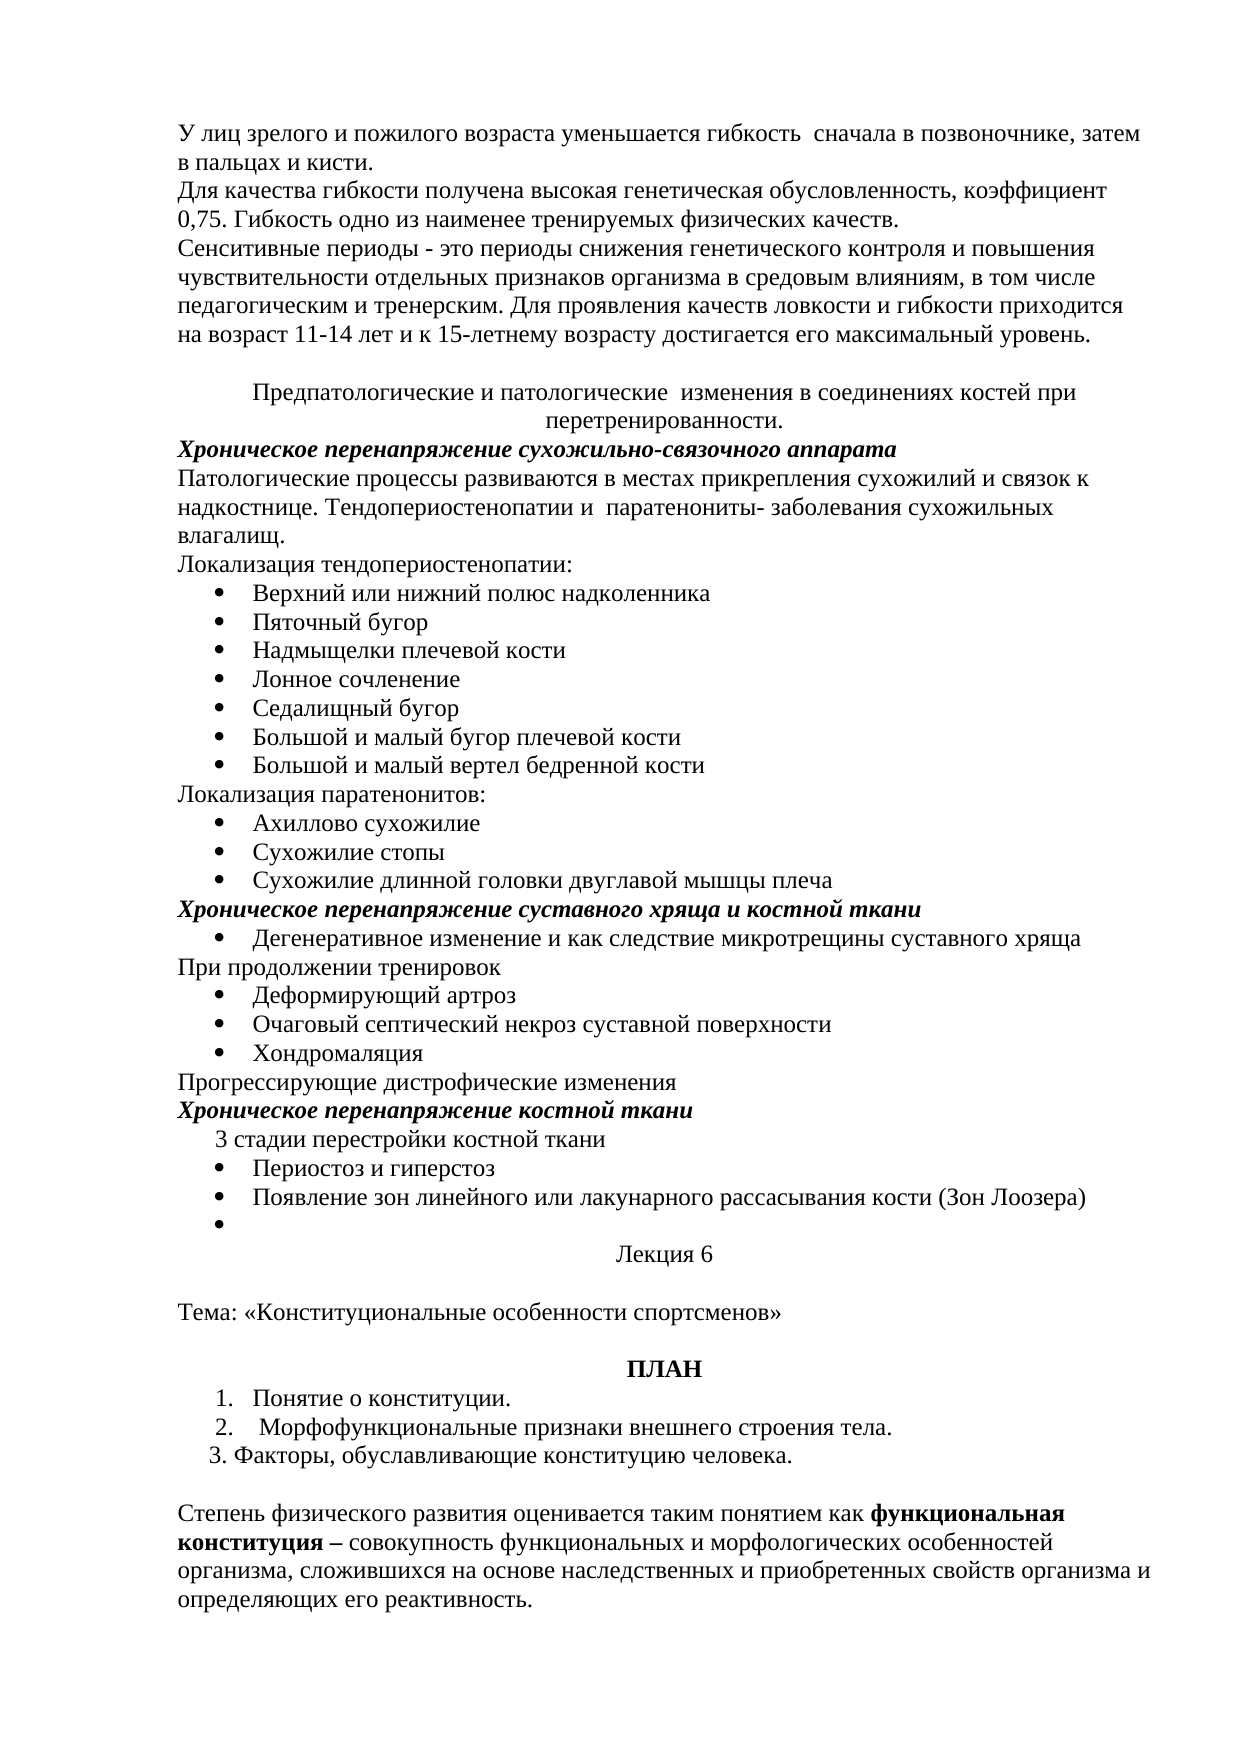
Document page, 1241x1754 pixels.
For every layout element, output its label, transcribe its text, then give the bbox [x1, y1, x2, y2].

text При продолжении тренировок [177, 952, 1152, 981]
list Периостоз и гиперстоз [215, 1153, 1152, 1182]
text У лиц зрелого и пожилого возраста уменьшается гибкость сначала в позвоночнике, затем в пальцах и кисти. [177, 118, 1152, 176]
text Лекция 6 [177, 1239, 1152, 1268]
list Надмыщелки плечевой кости [215, 636, 1152, 664]
list Сухожилие стопы [215, 837, 1152, 866]
text Патологические процессы развиваются в местах прикрепления сухожилий и связок к надкостнице. Тендопериостенопатии и паратенониты- заболевания сухожильных влагалищ. [177, 463, 1152, 549]
text Локализация паратенонитов: [177, 779, 1152, 808]
text Предпатологические и патологические изменения в соединениях костей при перетренированности. [177, 377, 1152, 434]
list Дегенеративное изменение и как следствие микротрещины суставного хряща [215, 923, 1152, 952]
text Хроническое перенапряжение сухожильно-связочного аппарата [177, 434, 1152, 463]
list Хондромаляция [215, 1038, 1152, 1067]
text Хроническое перенапряжение костной ткани [177, 1096, 1152, 1124]
text ПЛАН [177, 1354, 1152, 1383]
list Большой и малый вертел бедренной кости [215, 751, 1152, 779]
list Деформирующий артроз [215, 981, 1152, 1009]
list Большой и малый бугор плечевой кости [215, 722, 1152, 751]
text Тема: «Конституциональные особенности спортсменов» [177, 1297, 1152, 1326]
text Прогрессирующие дистрофические изменения [177, 1067, 1152, 1096]
list Очаговый септический некроз суставной поверхности [215, 1009, 1152, 1038]
text Локализация тендопериостенопатии: [177, 549, 1152, 578]
text 3. Факторы, обуславливающие конституцию человека. [177, 1441, 1152, 1469]
text Хроническое перенапряжение суставного хряща и костной ткани [177, 894, 1152, 923]
text 3 стадии перестройки костной ткани [215, 1124, 1152, 1153]
list Ахиллово сухожилие [215, 808, 1152, 837]
list Морфофункциональные признаки внешнего строения тела. [215, 1412, 1152, 1441]
list Пяточный бугор [215, 607, 1152, 636]
list Понятие о конституции. [215, 1383, 1152, 1412]
list Седалищный бугор [215, 693, 1152, 722]
text Степень физического развития оценивается таким понятием как функциональная конституция – совокупность функциональных и морфологических особенностей организма, сложившихся на основе наследственных и приобретенных свойств организма и определяющих его реактивность. [177, 1498, 1152, 1613]
list Сухожилие длинной головки двуглавой мышцы плеча [215, 866, 1152, 894]
text Для качества гибкости получена высокая генетическая обусловленность, коэффициент 0,75. Гибкость одно из наименее тренируемых физических качеств. [177, 176, 1152, 233]
list Лонное сочленение [215, 664, 1152, 693]
list Появление зон линейного или лакунарного рассасывания кости (Зон Лоозера) [215, 1182, 1152, 1211]
text Сенситивные периоды - это периоды снижения генетического контроля и повышения чувствительности отдельных признаков организма в средовым влияниям, в том числе педагогическим и тренерским. Для проявления качеств ловкости и гибкости приходится на возраст 11-14 лет и к 15-летнему возрасту достигается его максимальный уровень. [177, 233, 1152, 348]
list Верхний или нижний полюс надколенника [215, 578, 1152, 607]
